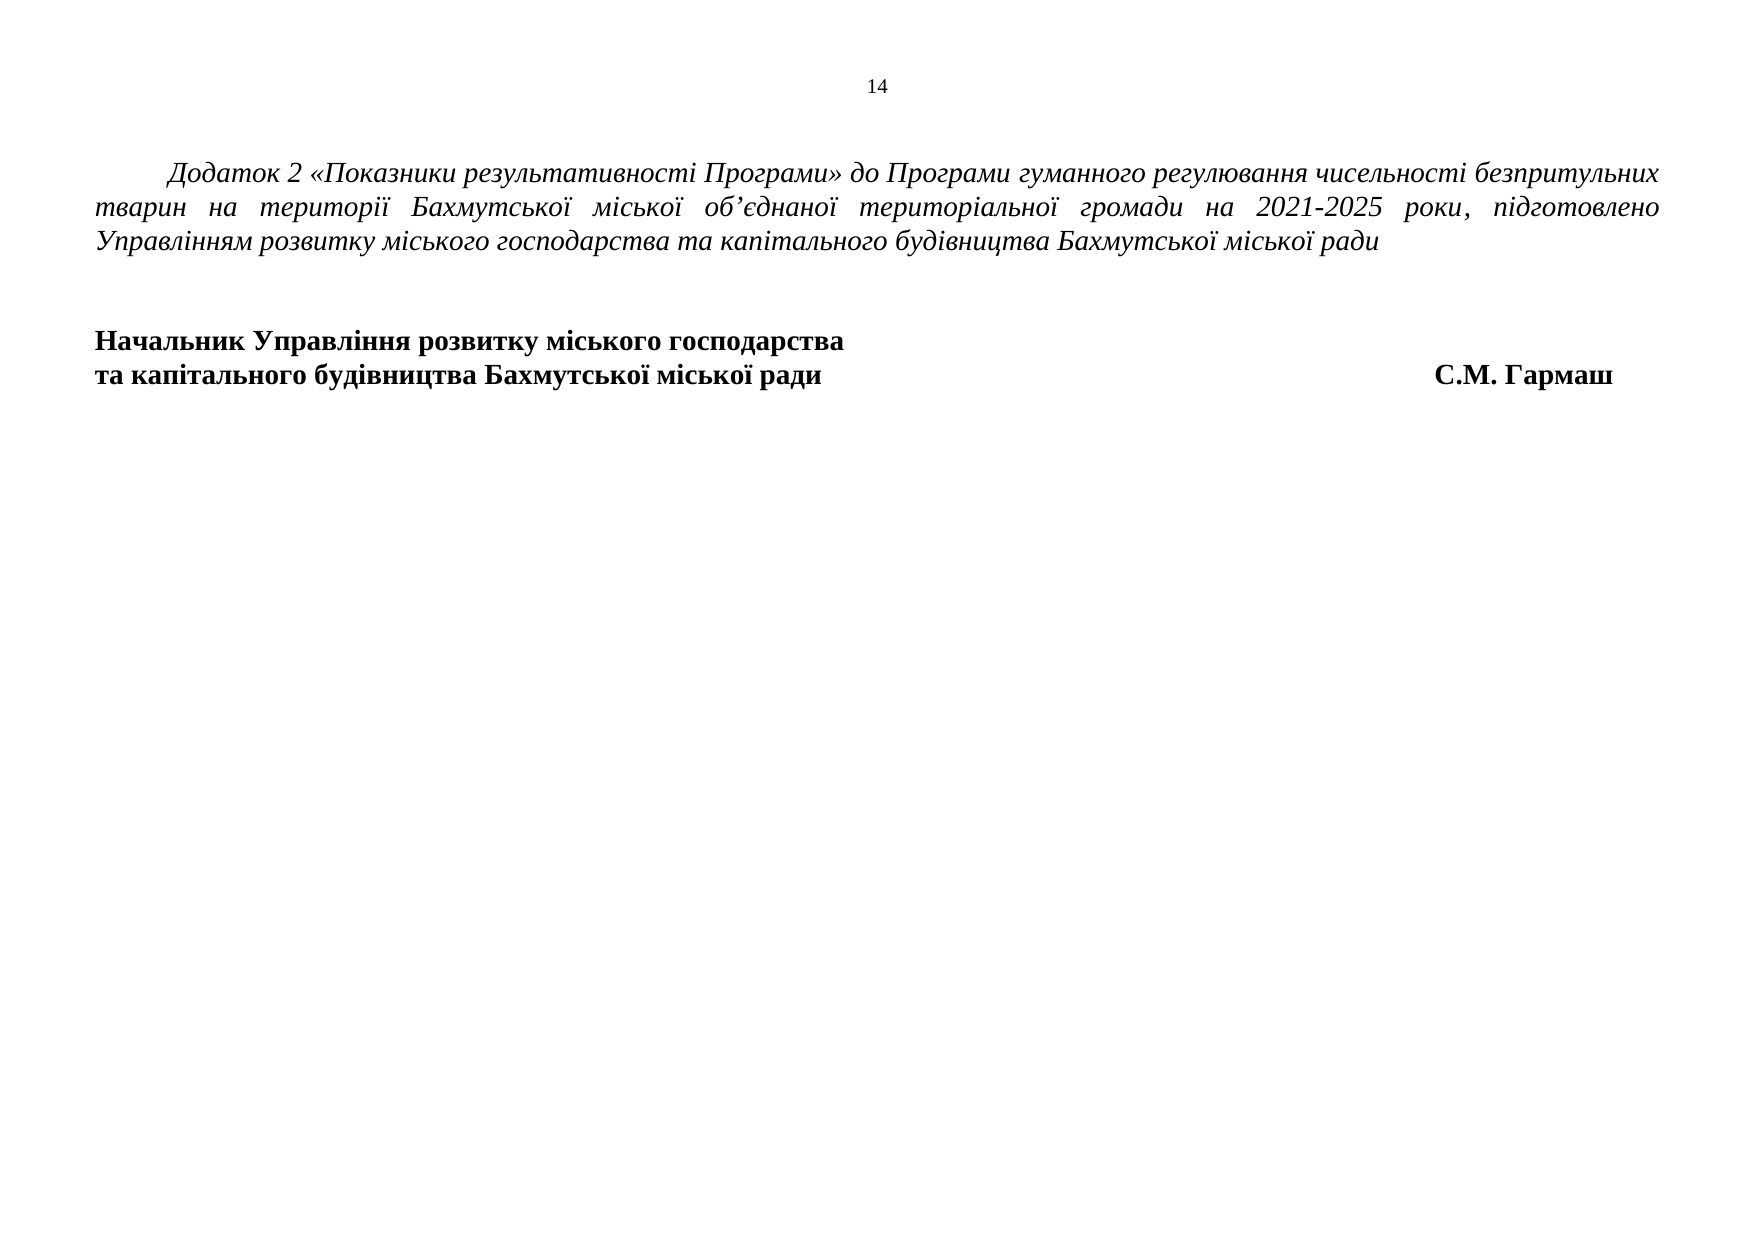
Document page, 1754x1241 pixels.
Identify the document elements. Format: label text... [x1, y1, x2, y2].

text Начальник Управління розвитку міського господарства [94, 323, 1659, 357]
text та капітального будівництва Бахмутської міської ради С.М. Гармаш [94, 357, 1659, 390]
text Додаток 2 «Показники результативності Програми» до Програми гуманного регулювання чисельності безпритульних тварин на території Бахмутської міської об’єднаної територіальної громади на 2021-2025 роки, підготовлено Управлінням розвитку міського господарства та капітального будівництва Бахмутської міської ради [94, 156, 1659, 256]
